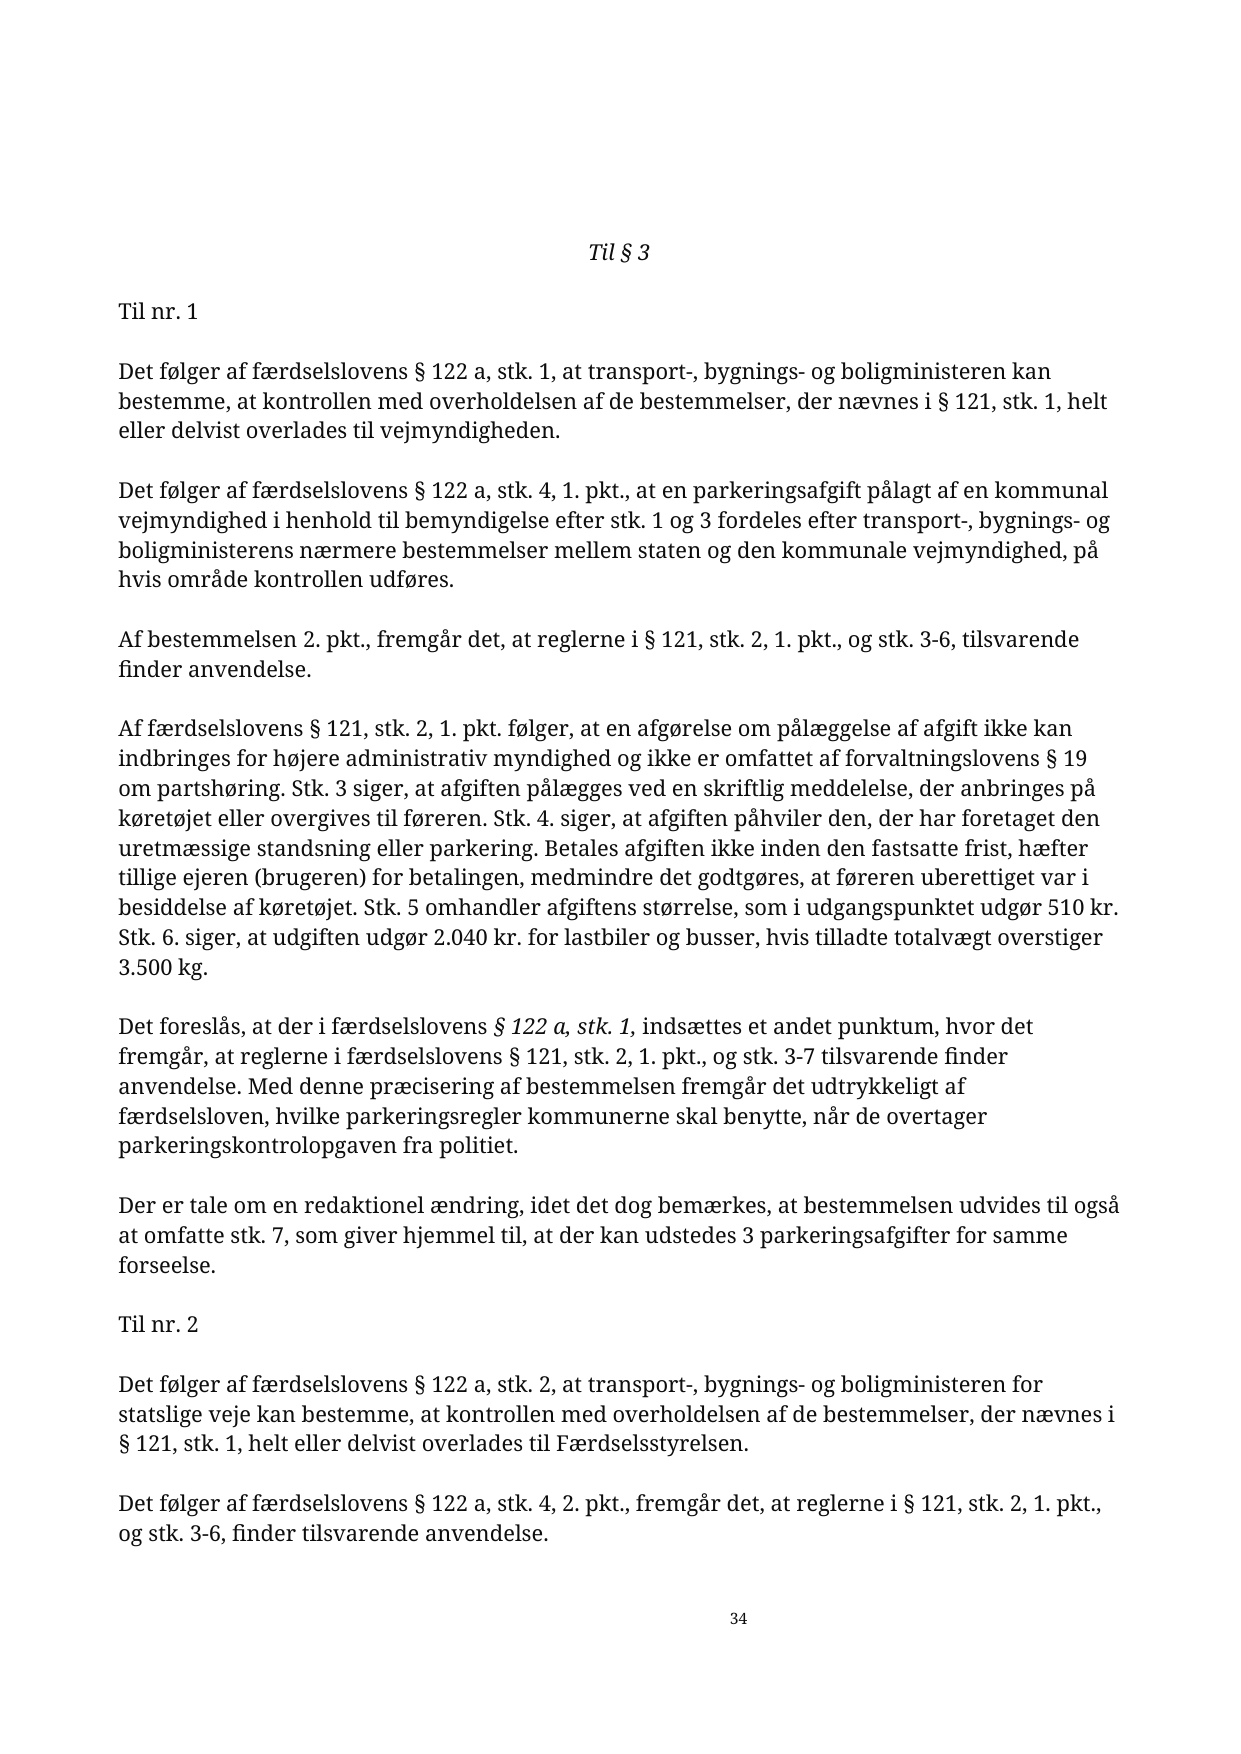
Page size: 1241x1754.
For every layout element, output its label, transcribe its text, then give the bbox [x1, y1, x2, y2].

text Det følger af færdselslovens § 122 a, stk. 4, 1. pkt., at en parkeringsafgift pålagt af en kommunal vejmyndighed i henhold til bemyndigelse efter stk. 1 og 3 fordeles efter transport-, bygnings- og boligministerens nærmere bestemmelser mellem staten og den kommunale vejmyndighed, på hvis område kontrollen udføres. [118, 475, 1122, 594]
text Til nr. 1 [118, 296, 1122, 326]
text Det foreslås, at der i færdselslovens § 122 a, stk. 1, indsættes et andet punktum, hvor det fremgår, at reglerne i færdselslovens § 121, stk. 2, 1. pkt., og stk. 3-7 tilsvarende finder anvendelse. Med denne præcisering af bestemmelsen fremgår det udtrykkeligt af færdselsloven, hvilke parkeringsregler kommunerne skal benytte, når de overtager parkeringskontrolopgaven fra politiet. [118, 1011, 1122, 1160]
text Det følger af færdselslovens § 122 a, stk. 4, 2. pkt., fremgår det, at reglerne i § 121, stk. 2, 1. pkt., og stk. 3-6, finder tilsvarende anvendelse. [118, 1488, 1122, 1548]
text Det følger af færdselslovens § 122 a, stk. 2, at transport-, bygnings- og boligministeren for statslige veje kan bestemme, at kontrollen med overholdelsen af de bestemmelser, der nævnes i § 121, stk. 1, helt eller delvist overlades til Færdselsstyrelsen. [118, 1369, 1122, 1458]
text Af bestemmelsen 2. pkt., fremgår det, at reglerne i § 121, stk. 2, 1. pkt., og stk. 3-6, tilsvarende finder anvendelse. [118, 624, 1122, 684]
text Til § 3 [118, 237, 1122, 267]
text Til nr. 2 [118, 1309, 1122, 1339]
text Af færdselslovens § 121, stk. 2, 1. pkt. følger, at en afgørelse om pålæggelse af afgift ikke kan indbringes for højere administrativ myndighed og ikke er omfattet af forvaltningslovens § 19 om partshøring. Stk. 3 siger, at afgiften pålægges ved en skriftlig meddelelse, der anbringes på køretøjet eller overgives til føreren. Stk. 4. siger, at afgiften påhviler den, der har foretaget den uretmæssige standsning eller parkering. Betales afgiften ikke inden den fastsatte frist, hæfter tillige ejeren (brugeren) for betalingen, medmindre det godtgøres, at føreren uberettiget var i besiddelse af køretøjet. Stk. 5 omhandler afgiftens størrelse, som i udgangspunktet udgør 510 kr. Stk. 6. siger, at udgiften udgør 2.040 kr. for lastbiler og busser, hvis tilladte totalvægt overstiger 3.500 kg. [118, 713, 1122, 982]
text Det følger af færdselslovens § 122 a, stk. 1, at transport-, bygnings- og boligministeren kan bestemme, at kontrollen med overholdelsen af de bestemmelser, der nævnes i § 121, stk. 1, helt eller delvist overlades til vejmyndigheden. [118, 356, 1122, 445]
text Der er tale om en redaktionel ændring, idet det dog bemærkes, at bestemmelsen udvides til også at omfatte stk. 7, som giver hjemmel til, at der kan udstedes 3 parkeringsafgifter for samme forseelse. [118, 1190, 1122, 1279]
